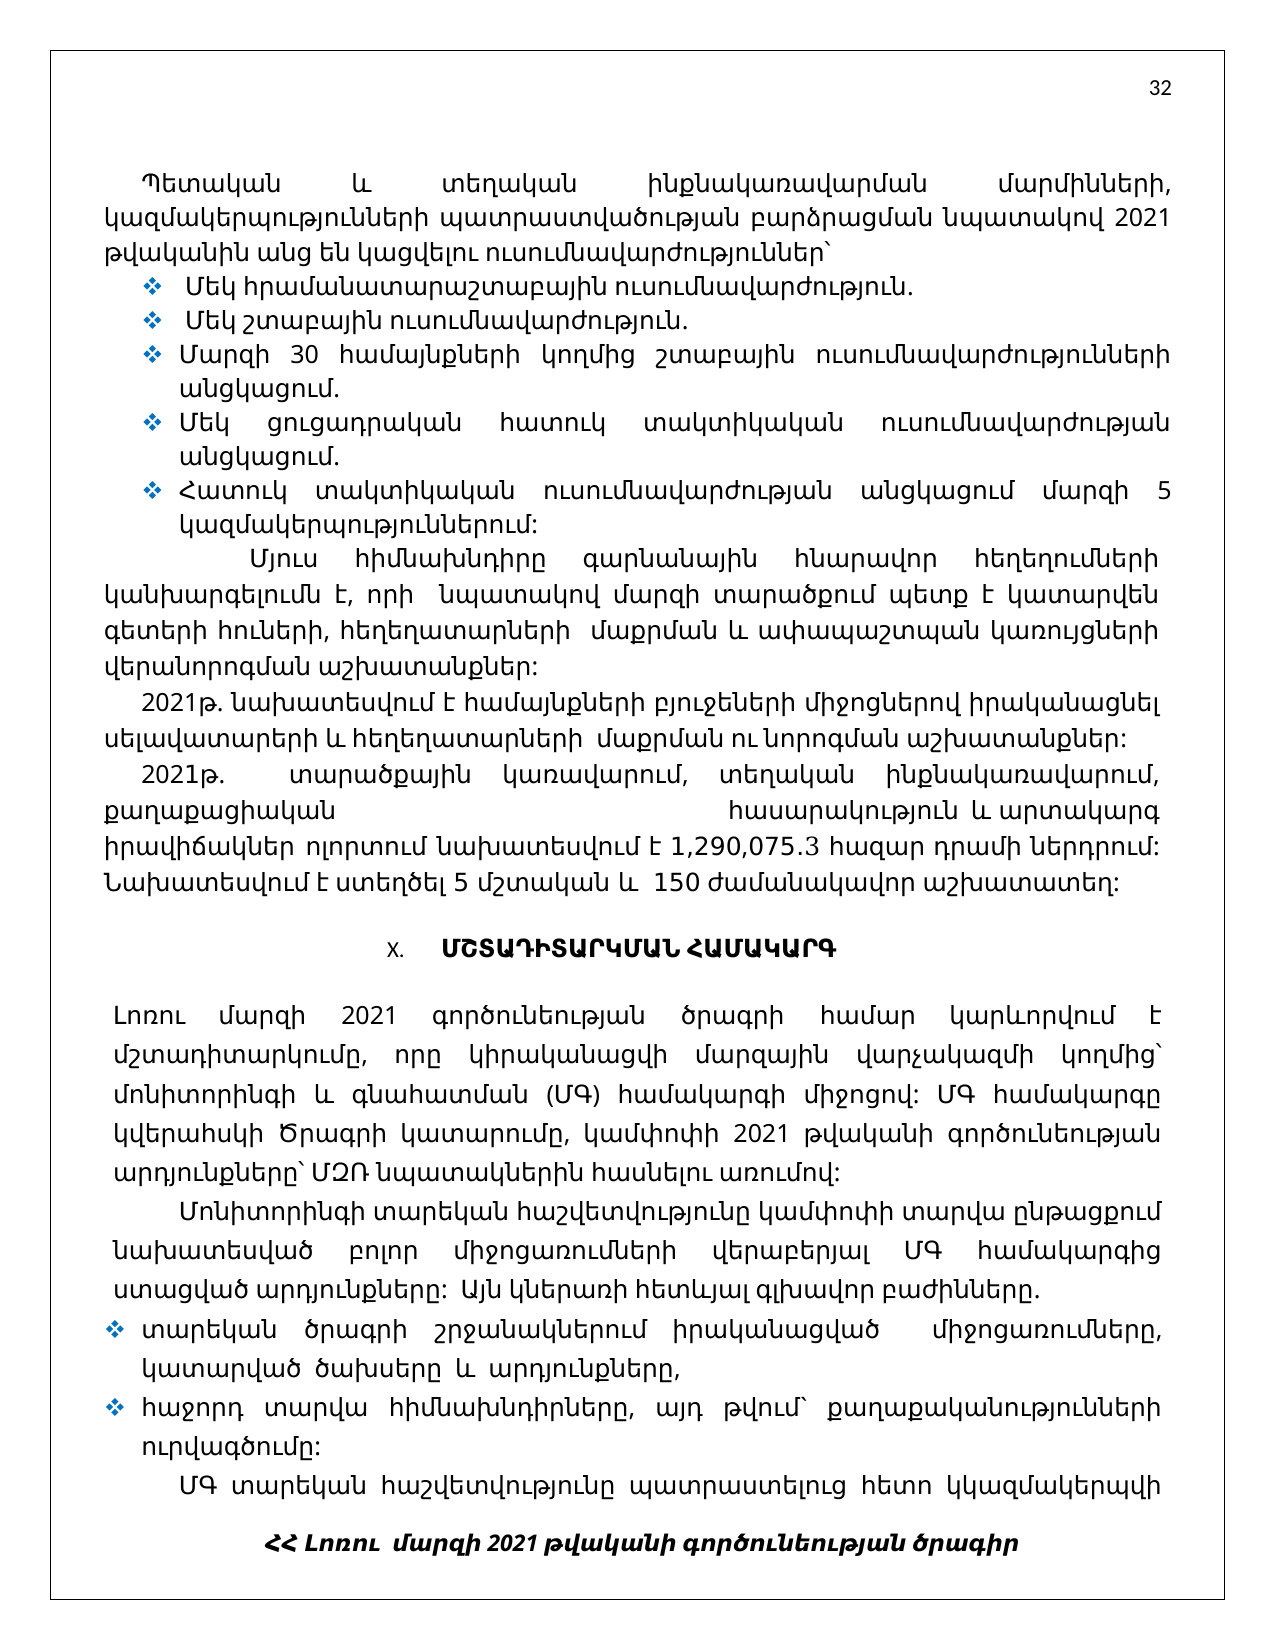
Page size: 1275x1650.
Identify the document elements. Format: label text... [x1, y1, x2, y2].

text Պետական և տեղական ինքնակառավարման մարմինների, կազմակերպությունների պատրաստվածության բարձրացման նպատակով 2021 թվականին անց են կացվելու ուսումնավարժություններ՝ [103, 166, 1172, 268]
text Մյուս հիմնախնդիրը գարնանային հնարավոր հեղեղումների կանխարգելումն է, որի նպատակով մարզի տարածքում պետք է կատարվեն գետերի հուների, հեղեղատարների մաքրման և ափապաշտպան կառույցների վերանորոգման աշխատանքներ: [103, 541, 1160, 683]
list Մարզի 30 համայնքների կողմից շտաբային ուսումնավարժությունների անցկացում. [141, 336, 1172, 404]
list տարեկան ծրագրի շրջանակներում իրականացված միջոցառումները, կատարված ծախսերը և արդյունքները, [103, 1311, 1162, 1384]
text 2021թ. տարածքային կառավարում, տեղական ինքնակառավարում, քաղաքացիական հասարակություն և արտակարգ իրավիճակներ ոլորտում նախատեսվում է 1,290,075․3 հազար դրամի ներդրում: Նախատեսվում է ստեղծել 5 մշտական և 150 ժամանակավոր աշխատատեղ: [103, 757, 1160, 899]
list Հատուկ տակտիկական ուսումնավարժության անցկացում մարզի 5 կազմակերպություններում: [141, 473, 1172, 541]
list Մեկ շտաբային ուսումնավարժություն. [141, 302, 1172, 336]
list Մեկ ցուցադրական հատուկ տակտիկական ուսումնավարժության անցկացում. [141, 404, 1172, 473]
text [113, 1468, 1162, 1502]
list Մեկ հրամանատարաշտաբային ուսումնավարժություն. [141, 268, 1172, 302]
text Մոնիտորինգի տարեկան հաշվետվությունը կամփոփի տարվա ընթացքում նախատեսված բոլոր միջոցառումների վերաբերյալ ՄԳ համակարգից ստացված արդյունքները: Այն կներառի հետևյալ գլխավոր բաժինները. [113, 1194, 1162, 1306]
text X. ՄՇՏԱԴԻՏԱՐԿՄԱՆ ՀԱՄԱԿԱՐԳ [103, 931, 1172, 965]
text Լոռու մարզի 2021 գործունեության ծրագրի համար կարևորվում է մշտադիտարկումը, որը կիրականացվի մարզային վարչակազմի կողմից՝ մոնիտորինգի և գնահատման (ՄԳ) համակարգի միջոցով: ՄԳ համակարգը կվերահսկի Ծրագրի կատարումը, կամփոփի 2021 թվականի գործունեության արդյունքները՝ ՄԶՌ նպատակներին հասնելու առումով: [113, 998, 1162, 1189]
list հաջորդ տարվա հիմնախնդիրները, այդ թվում` քաղաքականությունների ուրվագծումը: [103, 1390, 1162, 1463]
text 2021թ. նախատեսվում է համայնքների բյուջեների միջոցներով իրականացնել սելավատարերի և հեղեղատարների մաքրման ու նորոգման աշխատանքներ: [103, 685, 1160, 755]
